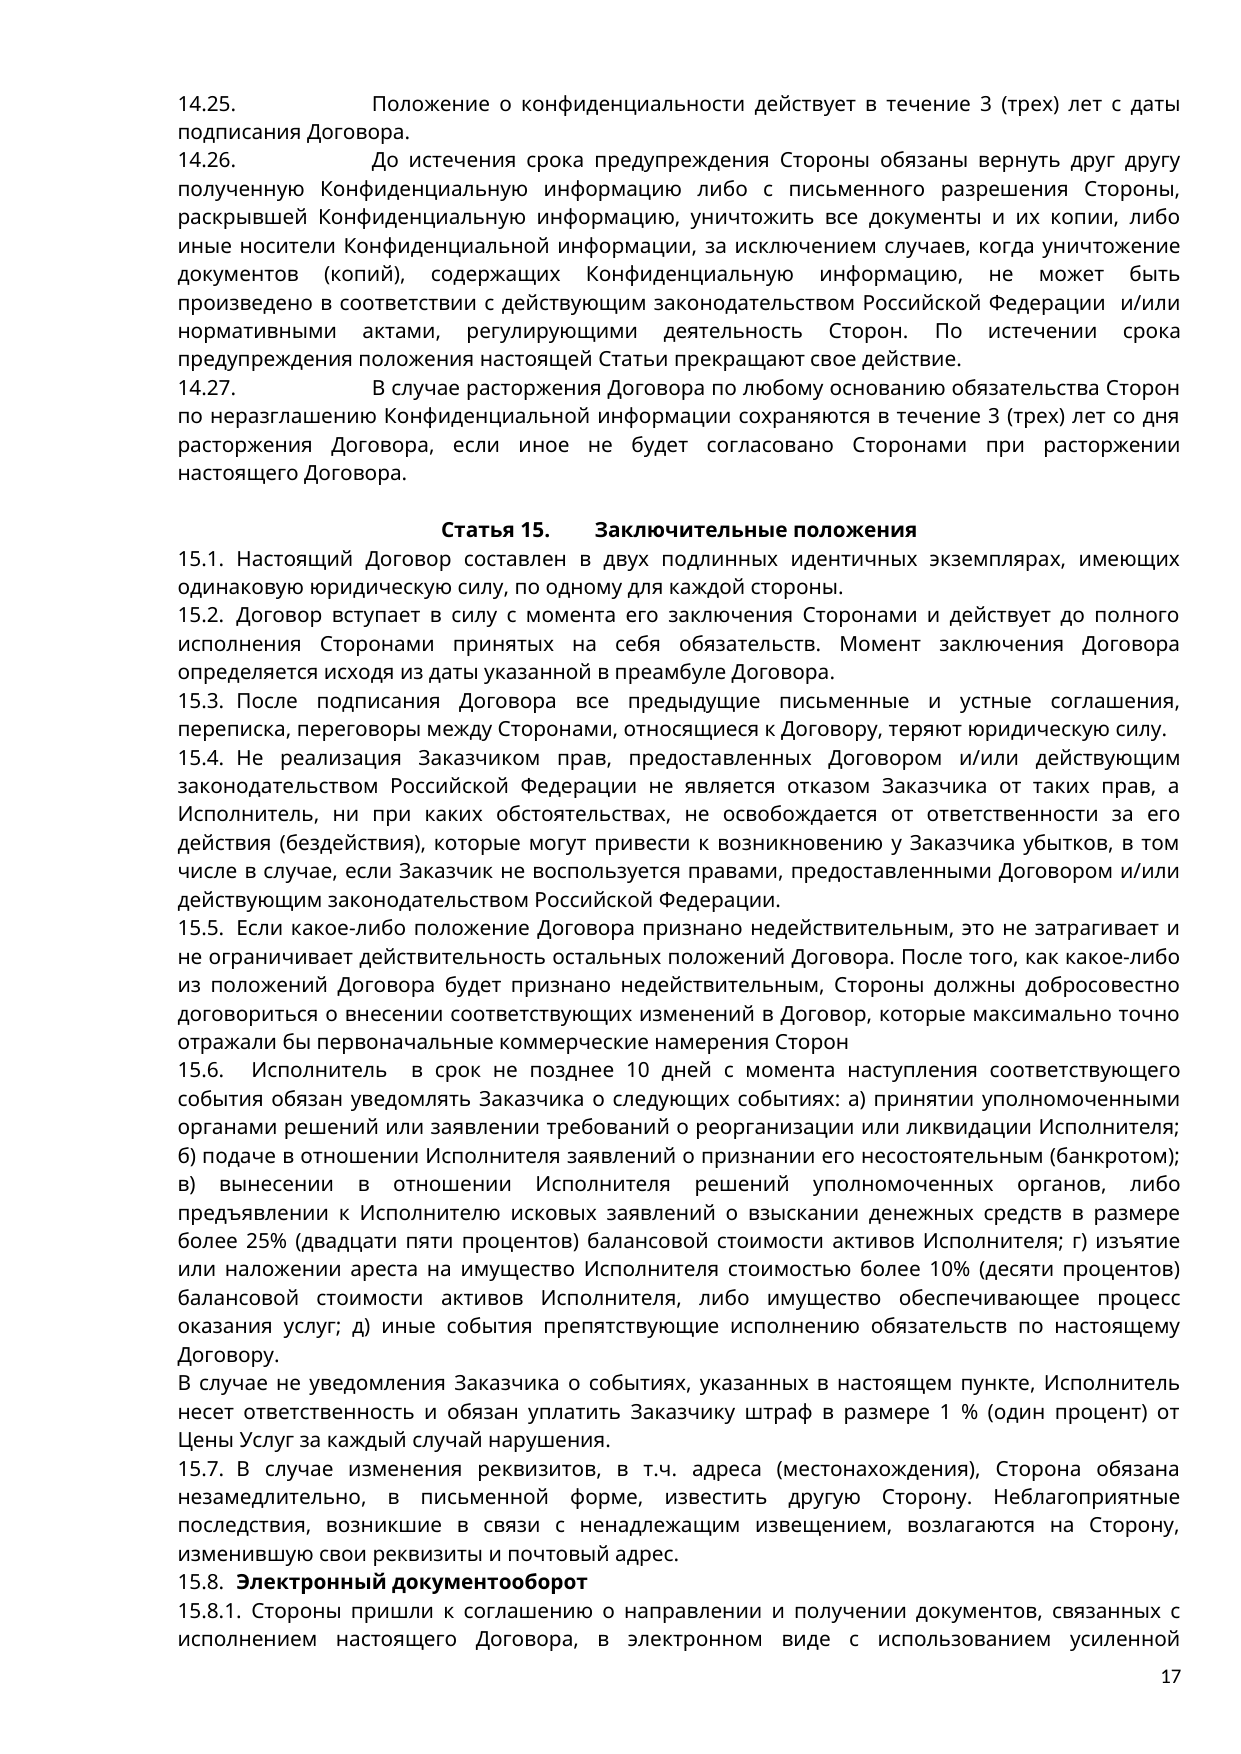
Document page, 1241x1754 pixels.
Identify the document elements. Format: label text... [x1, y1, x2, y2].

list В случае расторжения Договора по любому основанию обязательства Сторон по неразглашению Конфиденциальной информации сохраняются в течение 3 (трех) лет со дня расторжения Договора, если иное не будет согласовано Сторонами при расторжении настоящего Договора. [177, 373, 1181, 487]
list Исполнитель в срок не позднее 10 дней с момента наступления соответствующего события обязан уведомлять Заказчика о следующих событиях: а) принятии уполномоченными органами решений или заявлении требований о реорганизации или ликвидации Исполнителя; б) подаче в отношении Исполнителя заявлений о признании его несостоятельным (банкротом); в) вынесении в отношении Исполнителя решений уполномоченных органов, либо предъявлении к Исполнителю исковых заявлений о взыскании денежных средств в размере более 25% (двадцати пяти процентов) балансовой стоимости активов Исполнителя; г) изъятие или наложении ареста на имущество Исполнителя стоимостью более 10% (десяти процентов) балансовой стоимости активов Исполнителя, либо имущество обеспечивающее процесс оказания услуг; д) иные события препятствующие исполнению обязательств по настоящему Договору. [177, 1056, 1181, 1368]
list Не реализация Заказчиком прав, предоставленных Договором и/или действующим законодательством Российской Федерации не является отказом Заказчика от таких прав, а Исполнитель, ни при каких обстоятельствах, не освобождается от ответственности за его действия (бездействия), которые могут привести к возникновению у Заказчика убытков, в том числе в случае, если Заказчик не воспользуется правами, предоставленными Договором и/или действующим законодательством Российской Федерации. [177, 743, 1181, 913]
list Настоящий Договор составлен в двух подлинных идентичных экземплярах, имеющих одинаковую юридическую силу, по одному для каждой стороны. [177, 544, 1181, 601]
list Положение о конфиденциальности действует в течение 3 (трех) лет с даты подписания Договора. [177, 89, 1181, 146]
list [177, 1596, 1181, 1653]
list Электронный документооборот [177, 1567, 1181, 1596]
list В случае изменения реквизитов, в т.ч. адреса (местонахождения), Сторона обязана незамедлительно, в письменной форме, известить другую Сторону. Неблагоприятные последствия, возникшие в связи с ненадлежащим извещением, возлагаются на Сторону, изменившую свои реквизиты и почтовый адрес. [177, 1454, 1181, 1567]
list До истечения срока предупреждения Стороны обязаны вернуть друг другу полученную Конфиденциальную информацию либо с письменного разрешения Стороны, раскрывшей Конфиденциальную информацию, уничтожить все документы и их копии, либо иные носители Конфиденциальной информации, за исключением случаев, когда уничтожение документов (копий), содержащих Конфиденциальную информацию, не может быть произведено в соответствии с действующим законодательством Российской Федерации и/или нормативными актами, регулирующими деятельность Сторон. По истечении срока предупреждения положения настоящей Статьи прекращают свое действие. [177, 146, 1181, 373]
list В случае не уведомления Заказчика о событиях, указанных в настоящем пункте, Исполнитель несет ответственность и обязан уплатить Заказчику штраф в размере 1 % (один процент) от Цены Услуг за каждый случай нарушения. [177, 1368, 1181, 1454]
list Если какое-либо положение Договора признано недействительным, это не затрагивает и не ограничивает действительность остальных положений Договора. После того, как какое-либо из положений Договора будет признано недействительным, Стороны должны добросовестно договориться о внесении соответствующих изменений в Договор, которые максимально точно отражали бы первоначальные коммерческие намерения Сторон [177, 913, 1181, 1056]
list Договор вступает в силу с момента его заключения Сторонами и действует до полного исполнения Сторонами принятых на себя обязательств. Момент заключения Договора определяется исходя из даты указанной в преамбуле Договора. [177, 601, 1181, 686]
list После подписания Договора все предыдущие письменные и устные соглашения, переписка, переговоры между Сторонами, относящиеся к Договору, теряют юридическую силу. [177, 686, 1181, 743]
subtitle Заключительные положения [177, 515, 1181, 544]
